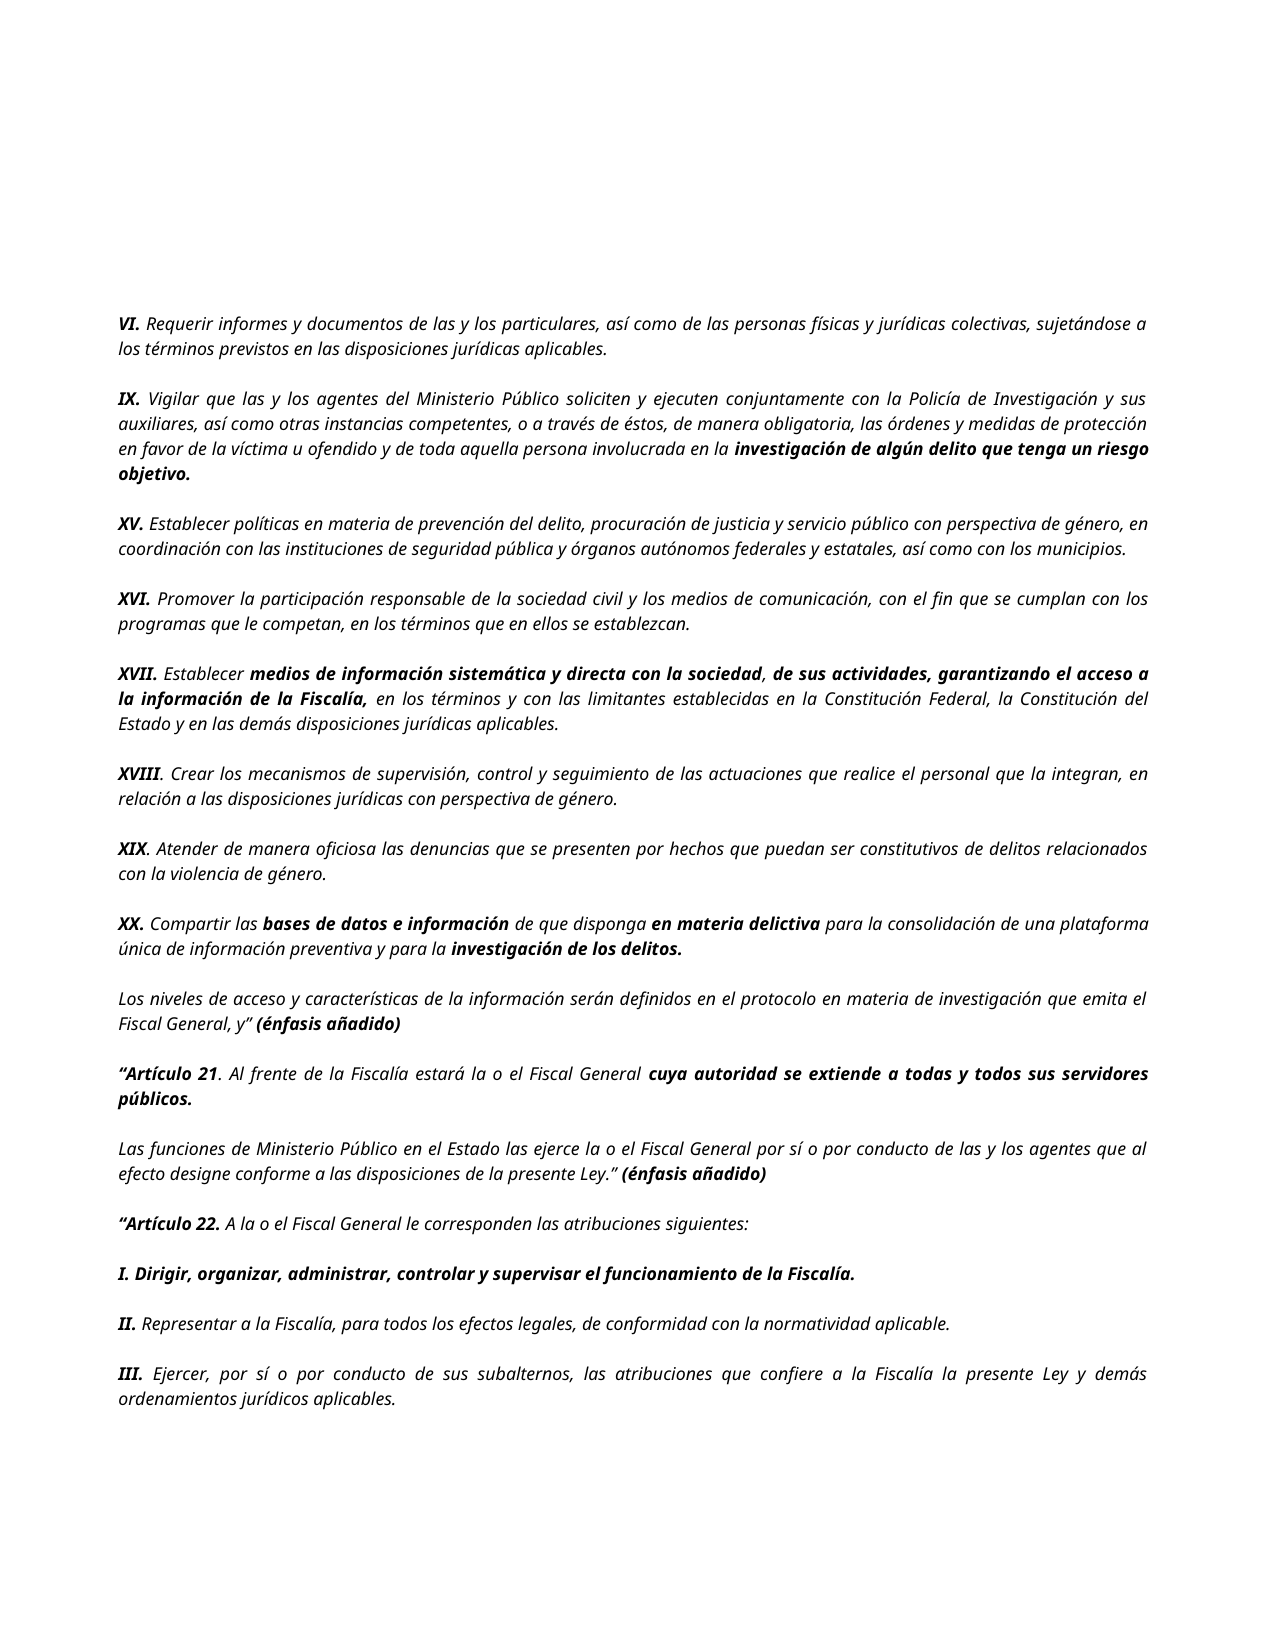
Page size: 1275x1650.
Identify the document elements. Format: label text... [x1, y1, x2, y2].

text VI. Requerir informes y documentos de las y los particulares, así como de las personas físicas y jurídicas colectivas, sujetándose a los términos previstos en las disposiciones jurídicas aplicables. [118, 310, 1152, 360]
text “Artículo 22. A la o el Fiscal General le corresponden las atribuciones siguientes: [118, 1210, 1152, 1235]
text I. Dirigir, organizar, administrar, controlar y supervisar el funcionamiento de la Fiscalía. [118, 1260, 1152, 1285]
text XX. Compartir las bases de datos e información de que disponga en materia delictiva para la consolidación de una plataforma única de información preventiva y para la investigación de los delitos. [118, 910, 1152, 960]
text III. Ejercer, por sí o por conducto de sus subalternos, las atribuciones que confiere a la Fiscalía la presente Ley y demás ordenamientos jurídicos aplicables. [118, 1360, 1152, 1410]
text “Artículo 21. Al frente de la Fiscalía estará la o el Fiscal General cuya autoridad se extiende a todas y todos sus servidores públicos. [118, 1060, 1152, 1110]
text XVI. Promover la participación responsable de la sociedad civil y los medios de comunicación, con el fin que se cumplan con los programas que le competan, en los términos que en ellos se establezcan. [118, 585, 1152, 635]
text XV. Establecer políticas en materia de prevención del delito, procuración de justicia y servicio público con perspectiva de género, en coordinación con las instituciones de seguridad pública y órganos autónomos federales y estatales, así como con los municipios. [118, 510, 1152, 560]
text XIX. Atender de manera oficiosa las denuncias que se presenten por hechos que puedan ser constitutivos de delitos relacionados con la violencia de género. [118, 835, 1152, 885]
text II. Representar a la Fiscalía, para todos los efectos legales, de conformidad con la normatividad aplicable. [118, 1310, 1152, 1335]
text IX. Vigilar que las y los agentes del Ministerio Público soliciten y ejecuten conjuntamente con la Policía de Investigación y sus auxiliares, así como otras instancias competentes, o a través de éstos, de manera obligatoria, las órdenes y medidas de protección en favor de la víctima u ofendido y de toda aquella persona involucrada en la investigación de algún delito que tenga un riesgo objetivo. [118, 385, 1152, 485]
text XVIII. Crear los mecanismos de supervisión, control y seguimiento de las actuaciones que realice el personal que la integran, en relación a las disposiciones jurídicas con perspectiva de género. [118, 760, 1152, 810]
text XVII. Establecer medios de información sistemática y directa con la sociedad, de sus actividades, garantizando el acceso a la información de la Fiscalía, en los términos y con las limitantes establecidas en la Constitución Federal, la Constitución del Estado y en las demás disposiciones jurídicas aplicables. [118, 660, 1152, 735]
text Las funciones de Ministerio Público en el Estado las ejerce la o el Fiscal General por sí o por conducto de las y los agentes que al efecto designe conforme a las disposiciones de la presente Ley.” (énfasis añadido) [118, 1135, 1152, 1185]
text Los niveles de acceso y características de la información serán definidos en el protocolo en materia de investigación que emita el Fiscal General, y” (énfasis añadido) [118, 985, 1152, 1035]
